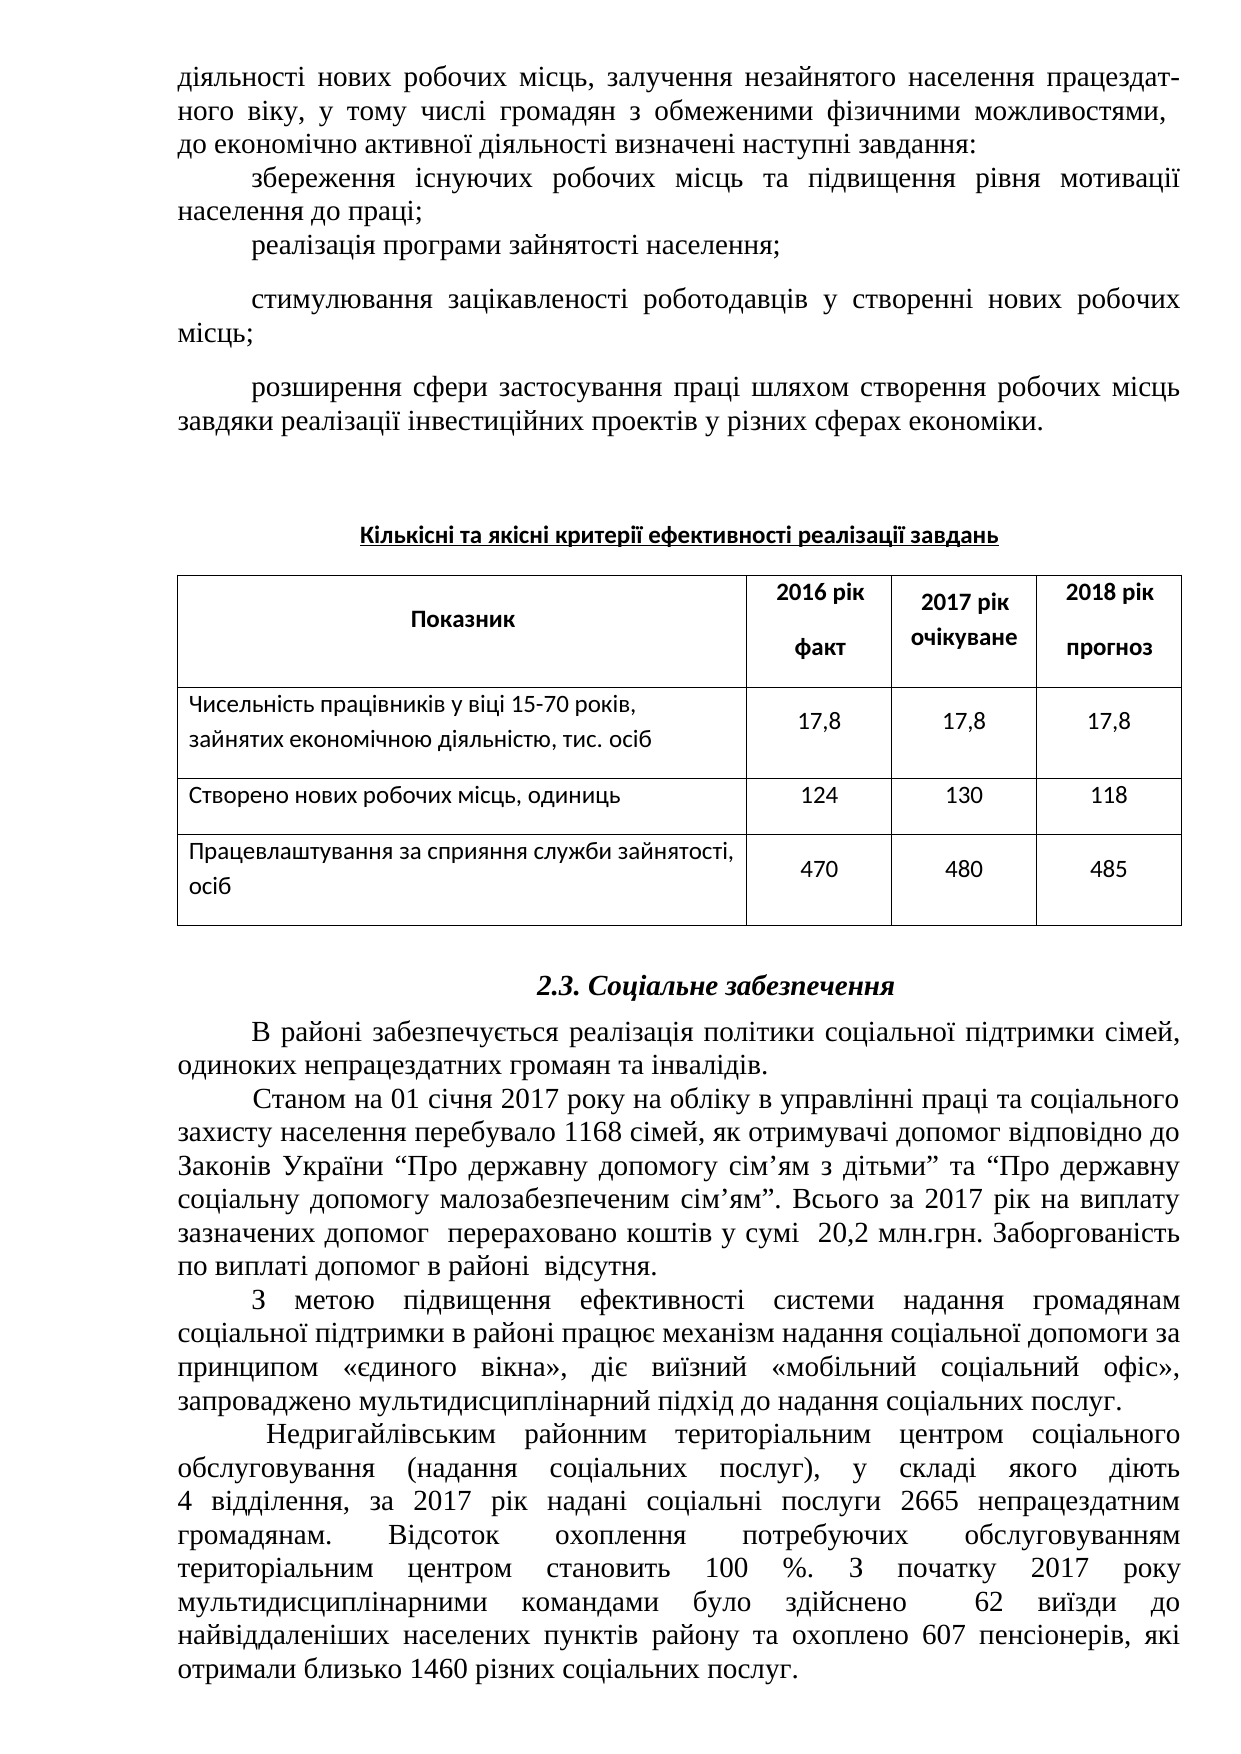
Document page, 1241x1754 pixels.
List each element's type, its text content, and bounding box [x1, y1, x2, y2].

text В районі забезпечується реалізація політики соціальної підтримки сімей, одиноких непрацездатних громаян та інвалідів. [177, 1014, 1181, 1081]
table_header Показник [178, 576, 746, 687]
table_cell 17,8 [892, 688, 1036, 778]
table_header 2016 рік факт [747, 576, 891, 687]
table_cell 470 [747, 835, 891, 925]
table_cell Працевлаштування за сприяння служби зайнятості, осіб [178, 835, 746, 925]
text 2.3. Соціальне забезпечення [177, 968, 1181, 1001]
table_cell 118 [1037, 779, 1181, 834]
table_cell 124 [747, 779, 891, 834]
text З метою підвищення ефективності системи надання громадянам соціальної підтримки в районі працює механізм надання соціальної допомоги за принципом «єдиного вікна», діє виїзний «мобільний соціальний офіс», запроваджено мультидисциплінарний підхід до надання соціальних послуг. [177, 1282, 1181, 1416]
text Станом на 01 січня 2017 року на обліку в управлінні праці та соціального захисту населення перебувало 1168 сімей, як отримувачі допомог відповідно до Законів України “Про державну допомогу сім’ям з дітьми” та “Про державну соціальну допомогу малозабезпеченим сім’ям”. Всього за 2017 рік на виплату зазначених допомог перераховано коштів у сумі 20,2 млн.грн. Заборгованість по виплаті допомог в районі відсутня. [177, 1081, 1181, 1282]
table_header 2017 рік очікуване [892, 576, 1036, 687]
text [177, 59, 1181, 160]
table_cell Створено нових робочих місць, одиниць [178, 779, 746, 834]
table_cell 485 [1037, 835, 1181, 925]
text стимулювання зацікавленості роботодавців у створенні нових робочих місць; [177, 281, 1181, 348]
table_cell 480 [892, 835, 1036, 925]
table_cell 17,8 [747, 688, 891, 778]
text розширення сфери застосування праці шляхом створення робочих місць завдяки реалізації інвестиційних проектів у різних сферах економіки. [177, 369, 1181, 436]
text збереження існуючих робочих місць та підвищення рівня мотивації населення до праці; [177, 160, 1181, 227]
table_cell 130 [892, 779, 1036, 834]
text Кількісні та якісні критерії ефективності реалізації завдань [177, 519, 1181, 549]
table_header 2018 рік прогноз [1037, 576, 1181, 687]
table_cell Чисельність працівників у віці 15-70 років, зайнятих економічною діяльністю, тис. осіб [178, 688, 746, 778]
table_cell 17,8 [1037, 688, 1181, 778]
text Недригайлівським районним територіальним центром соціального обслуговування (надання соціальних послуг), у складі якого діють 4 відділення, за 2017 рік надані соціальні послуги 2665 непрацездатним громадянам. Відсоток охоплення потребуючих обслуговуванням територіальним центром становить 100 %. З початку 2017 року мультидисциплінарними командами було здійснено 62 виїзди до найвіддаленіших населених пунктів району та охоплено 607 пенсіонерів, які отримали близько 1460 різних соціальних послуг. [177, 1416, 1181, 1684]
text реалізація програми зайнятості населення; [177, 227, 1181, 260]
